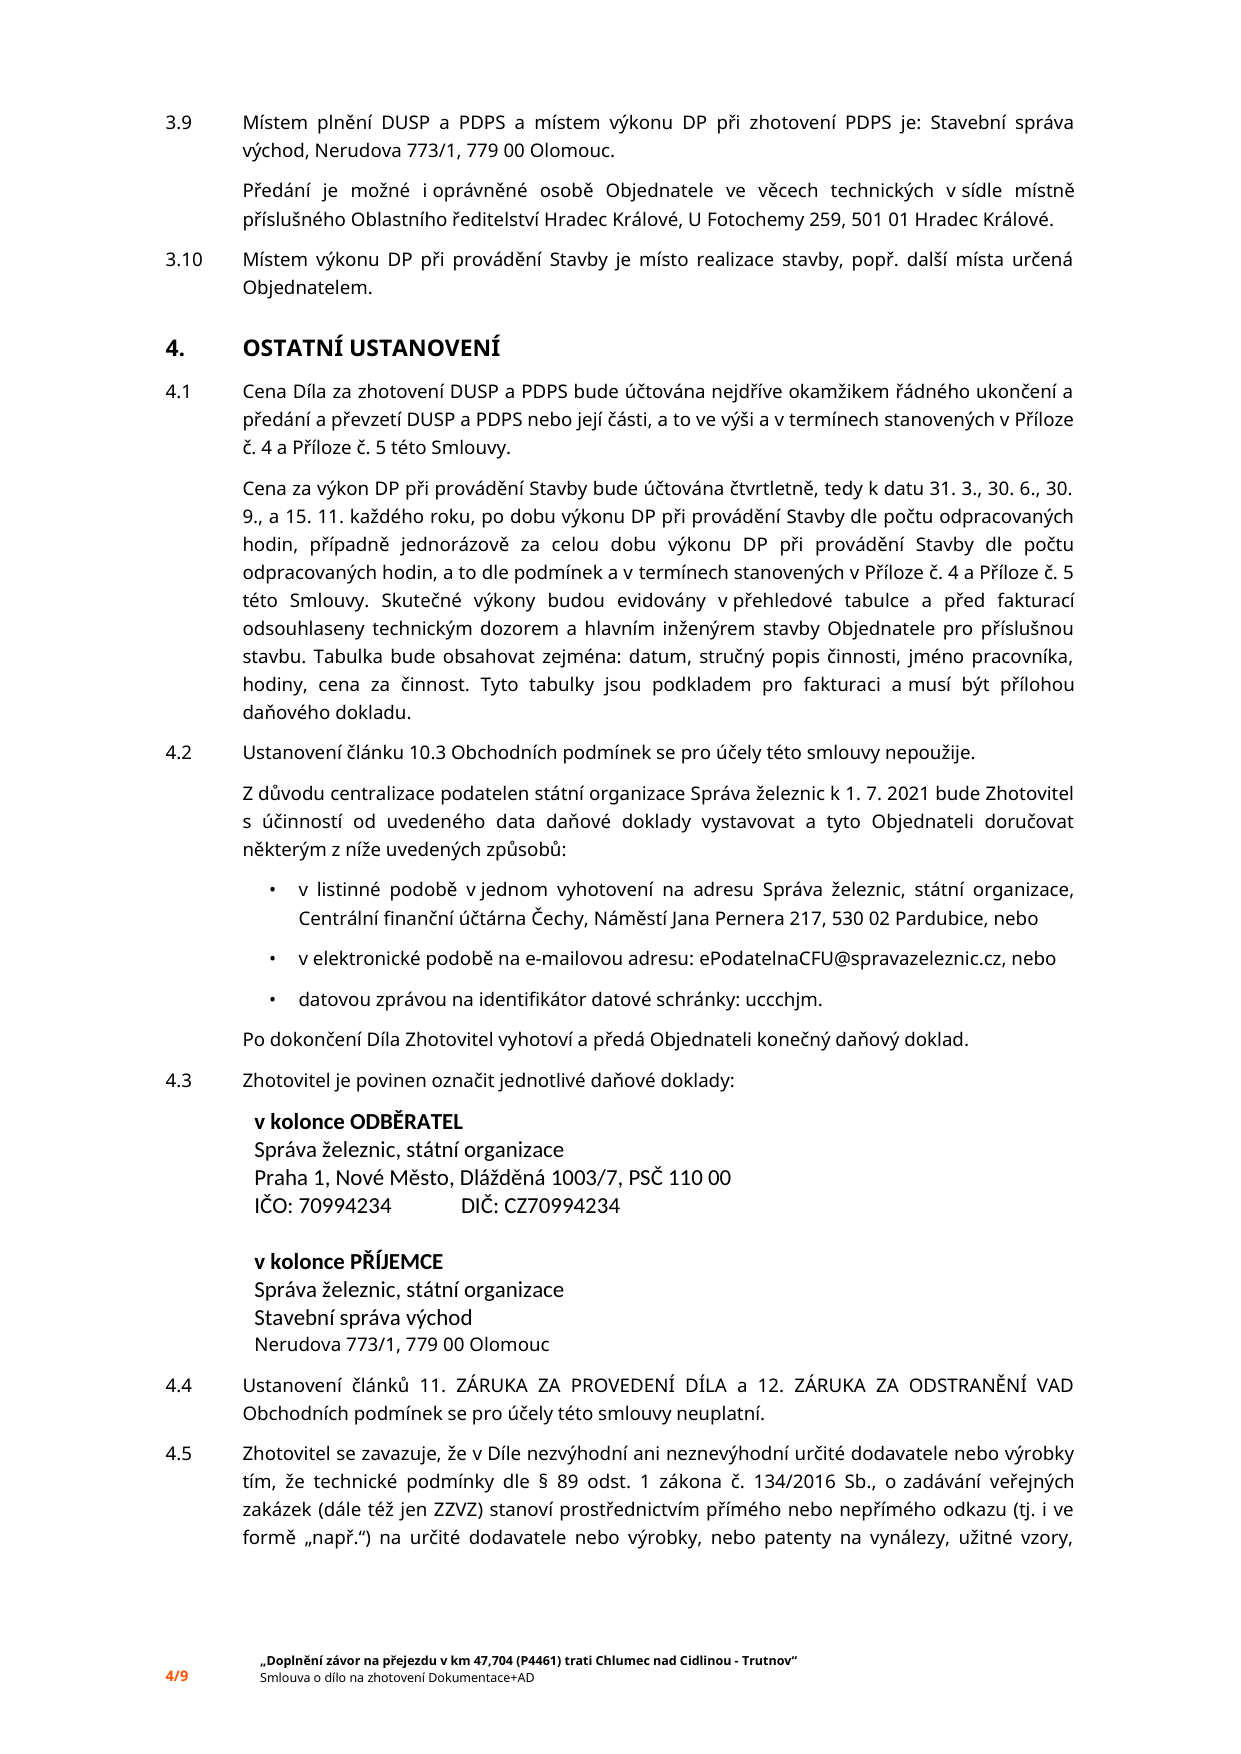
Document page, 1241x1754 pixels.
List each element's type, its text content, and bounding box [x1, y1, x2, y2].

list Stavební správa východ [254, 1303, 1075, 1332]
text OSTATNÍ USTANOVENÍ [165, 332, 1075, 363]
text Cena Díla za zhotovení DUSP a PDPS bude účtována nejdříve okamžikem řádného ukončení a předání a převzetí DUSP a PDPS nebo její části, a to ve výši a v termínech stanovených v Příloze č. 4 a Příloze č. 5 této Smlouvy. [165, 378, 1075, 460]
list Po dokončení Díla Zhotovitel vyhotoví a předá Objednateli konečný daňový doklad. [242, 1026, 1075, 1052]
text Zhotovitel je povinen označit jednotlivé daňové doklady: [165, 1067, 1075, 1092]
list Správa železnic, státní organizace [254, 1135, 1075, 1163]
text Místem výkonu DP při provádění Stavby je místo realizace stavby, popř. další místa určená Objednatelem. [165, 246, 1075, 300]
text Místem plnění DUSP a PDPS a místem výkonu DP při zhotovení PDPS je: Stavební správa východ, Nerudova 773/1, 779 00 Olomouc. [165, 109, 1075, 163]
list Předání je možné i oprávněné osobě Objednatele ve věcech technických v sídle místně příslušného Oblastního ředitelství Hradec Králové, U Fotochemy 259, 501 01 Hradec Králové. [242, 178, 1075, 231]
list Z důvodu centralizace podatelen státní organizace Správa železnic k 1. 7. 2021 bude Zhotovitel s účinností od uvedeného data daňové doklady vystavovat a tyto Objednateli doručovat některým z níže uvedených způsobů: [242, 780, 1075, 862]
text Ustanovení článku 10.3 Obchodních podmínek se pro účely této smlouvy nepoužije. [165, 740, 1075, 765]
list IČO: 70994234 DIČ: CZ70994234 [254, 1191, 1075, 1219]
list Nerudova 773/1, 779 00 Olomouc [254, 1332, 1075, 1357]
list Praha 1, Nové Město, Dlážděná 1003/7, PSČ 110 00 [254, 1163, 1075, 1191]
list • v elektronické podobě na e-mailovou adresu: ePodatelnaCFU@spravazeleznic.cz, nebo [269, 945, 1075, 971]
list v kolonce PŘÍJEMCE [254, 1247, 1075, 1276]
list • v listinné podobě v jednom vyhotovení na adresu Správa železnic, státní organizace, Centrální finanční účtárna Čechy, Náměstí Jana Pernera 217, 530 02 Pardubice, nebo [269, 877, 1075, 930]
list Správa železnic, státní organizace [254, 1276, 1075, 1303]
list v kolonce ODBĚRATEL [254, 1107, 1075, 1135]
text Ustanovení článků 11. ZÁRUKA ZA PROVEDENÍ DÍLA a 12. ZÁRUKA ZA ODSTRANĚNÍ VAD Obchodních podmínek se pro účely této smlouvy neuplatní. [165, 1372, 1075, 1426]
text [165, 1441, 1075, 1550]
list • datovou zprávou na identifikátor datové schránky: uccchjm. [269, 986, 1075, 1011]
list Cena za výkon DP při provádění Stavby bude účtována čtvrtletně, tedy k datu 31. 3., 30. 6., 30. 9., a 15. 11. každého roku, po dobu výkonu DP při provádění Stavby dle počtu odpracovaných hodin, případně jednorázově za celou dobu výkonu DP při provádění Stavby dle počtu odpracovaných hodin, a to dle podmínek a v termínech stanovených v Příloze č. 4 a Příloze č. 5 této Smlouvy. Skutečné výkony budou evidovány v přehledové tabulce a před fakturací odsouhlaseny technickým dozorem a hlavním inženýrem stavby Objednatele pro příslušnou stavbu. Tabulka bude obsahovat zejména: datum, stručný popis činnosti, jméno pracovníka, hodiny, cena za činnost. Tyto tabulky jsou podkladem pro fakturaci a musí být přílohou daňového dokladu. [242, 475, 1075, 725]
